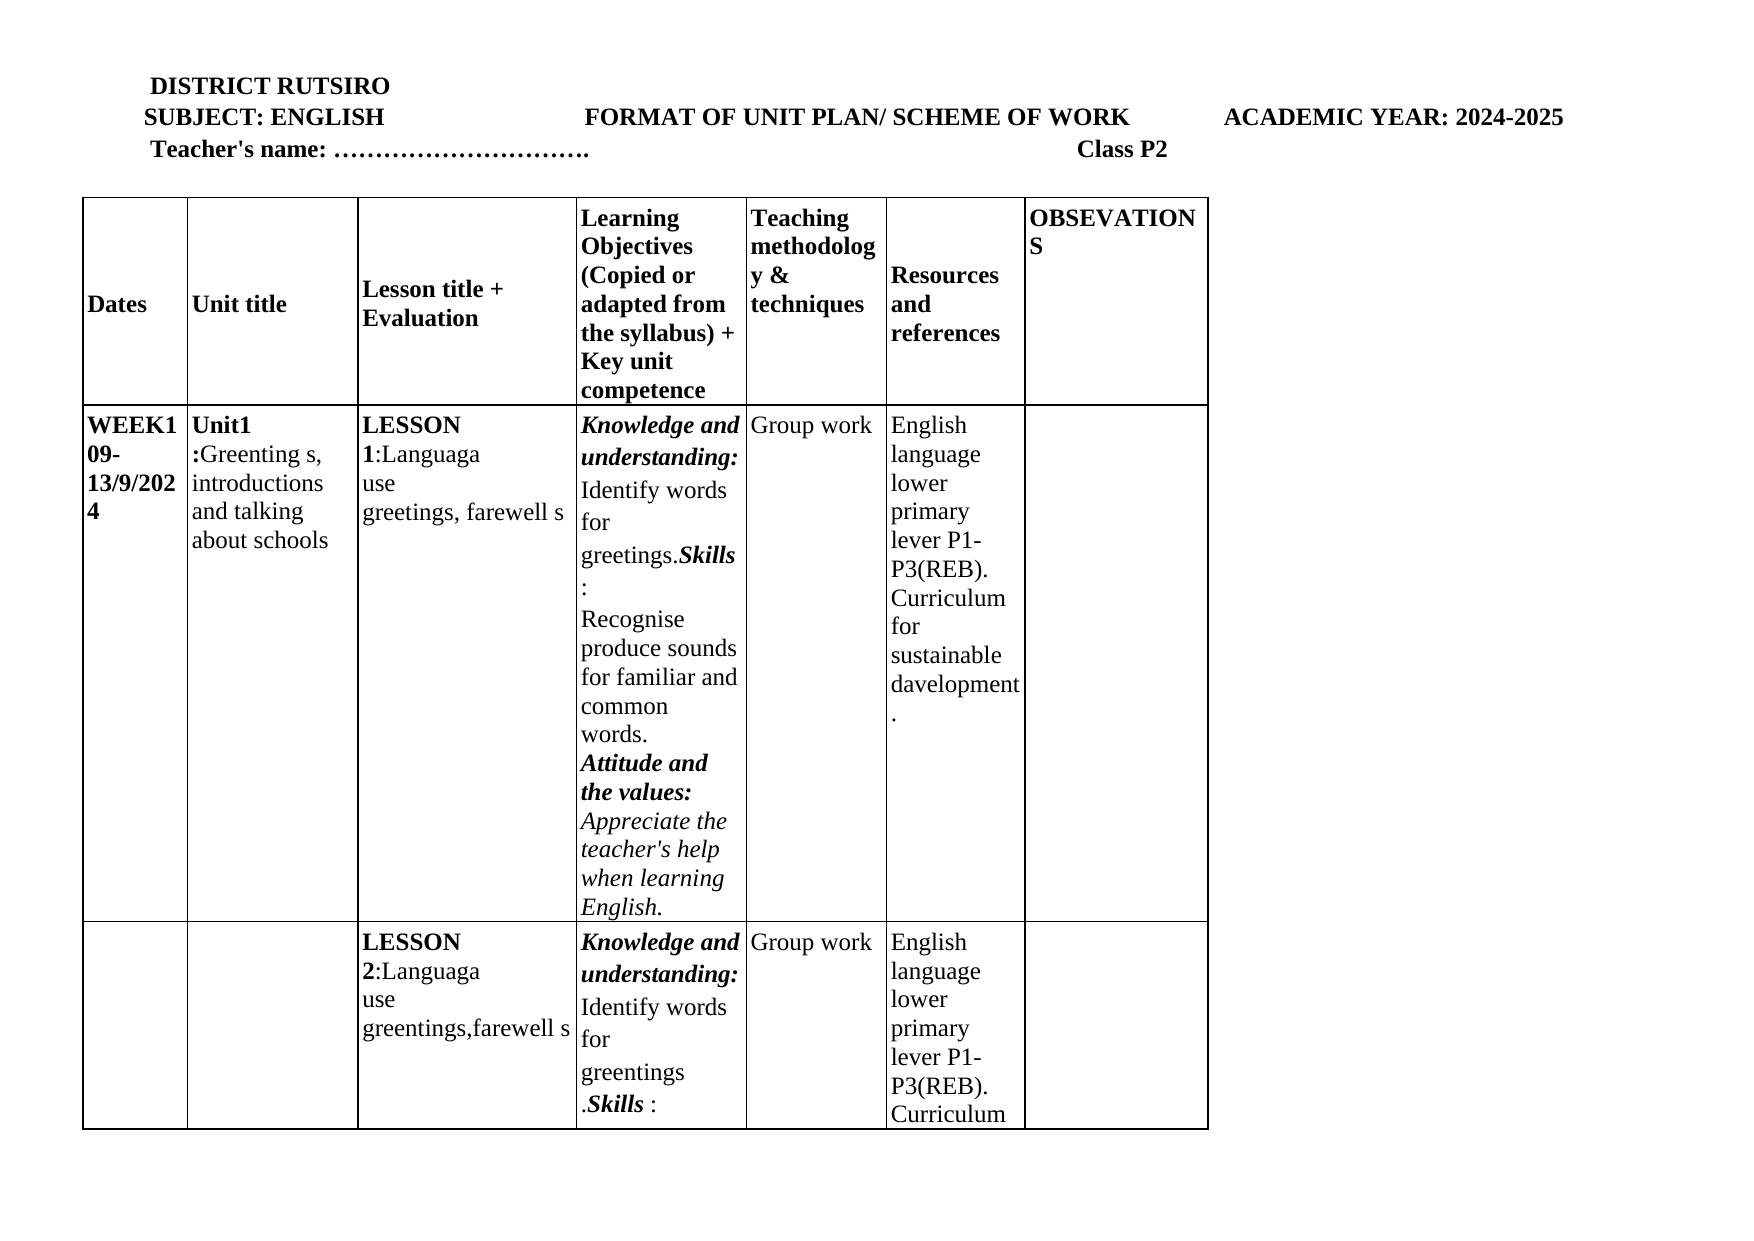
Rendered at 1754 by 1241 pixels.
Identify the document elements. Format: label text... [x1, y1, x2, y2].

text Teacher's name: …………………………. Class P2 [117, 134, 1607, 162]
table_header Resources and references [887, 198, 1024, 404]
text DISTRICT RUTSIRO [117, 71, 1607, 99]
table_cell [84, 922, 187, 1128]
table_header Lesson title + Evaluation [359, 198, 576, 404]
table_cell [359, 922, 576, 1128]
table_cell LESSON1:Languaga use greetings, farewell s [359, 406, 576, 921]
text SUBJECT: ENGLISH FORMAT OF UNIT PLAN/ SCHEME OF WORK ACADEMIC YEAR: 2024-2025 [117, 102, 1607, 131]
table_cell English language lower primary lever P1-P3(REB). Curriculum for sustainable davelopment. [887, 406, 1024, 921]
table_header OBSEVATIONS [1026, 198, 1207, 404]
table_cell [1026, 406, 1207, 921]
table_header Teaching methodology & techniques [747, 198, 886, 404]
table_cell [1026, 922, 1207, 1128]
table_cell Knowledge and understanding: Identify words for greetings.Skills : Recognise produce sounds for familiar and common words. Attitude and the values: Appreciate the teacher's help when learning English. [577, 406, 746, 921]
table_header Dates [84, 198, 187, 404]
table_cell WEEK1 09-13/9/2024 [84, 406, 187, 921]
table_cell Unit1:Greenting s, introductions and talking about schools [188, 406, 357, 921]
table_cell Group work [747, 922, 886, 1128]
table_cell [887, 922, 1024, 1128]
table_cell Group work [747, 406, 886, 921]
table_cell [188, 922, 357, 1128]
table_header Unit title [188, 198, 357, 404]
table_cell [577, 922, 746, 1128]
table_header Learning Objectives (Copied or adapted from the syllabus) + Key unit competence [577, 198, 746, 404]
